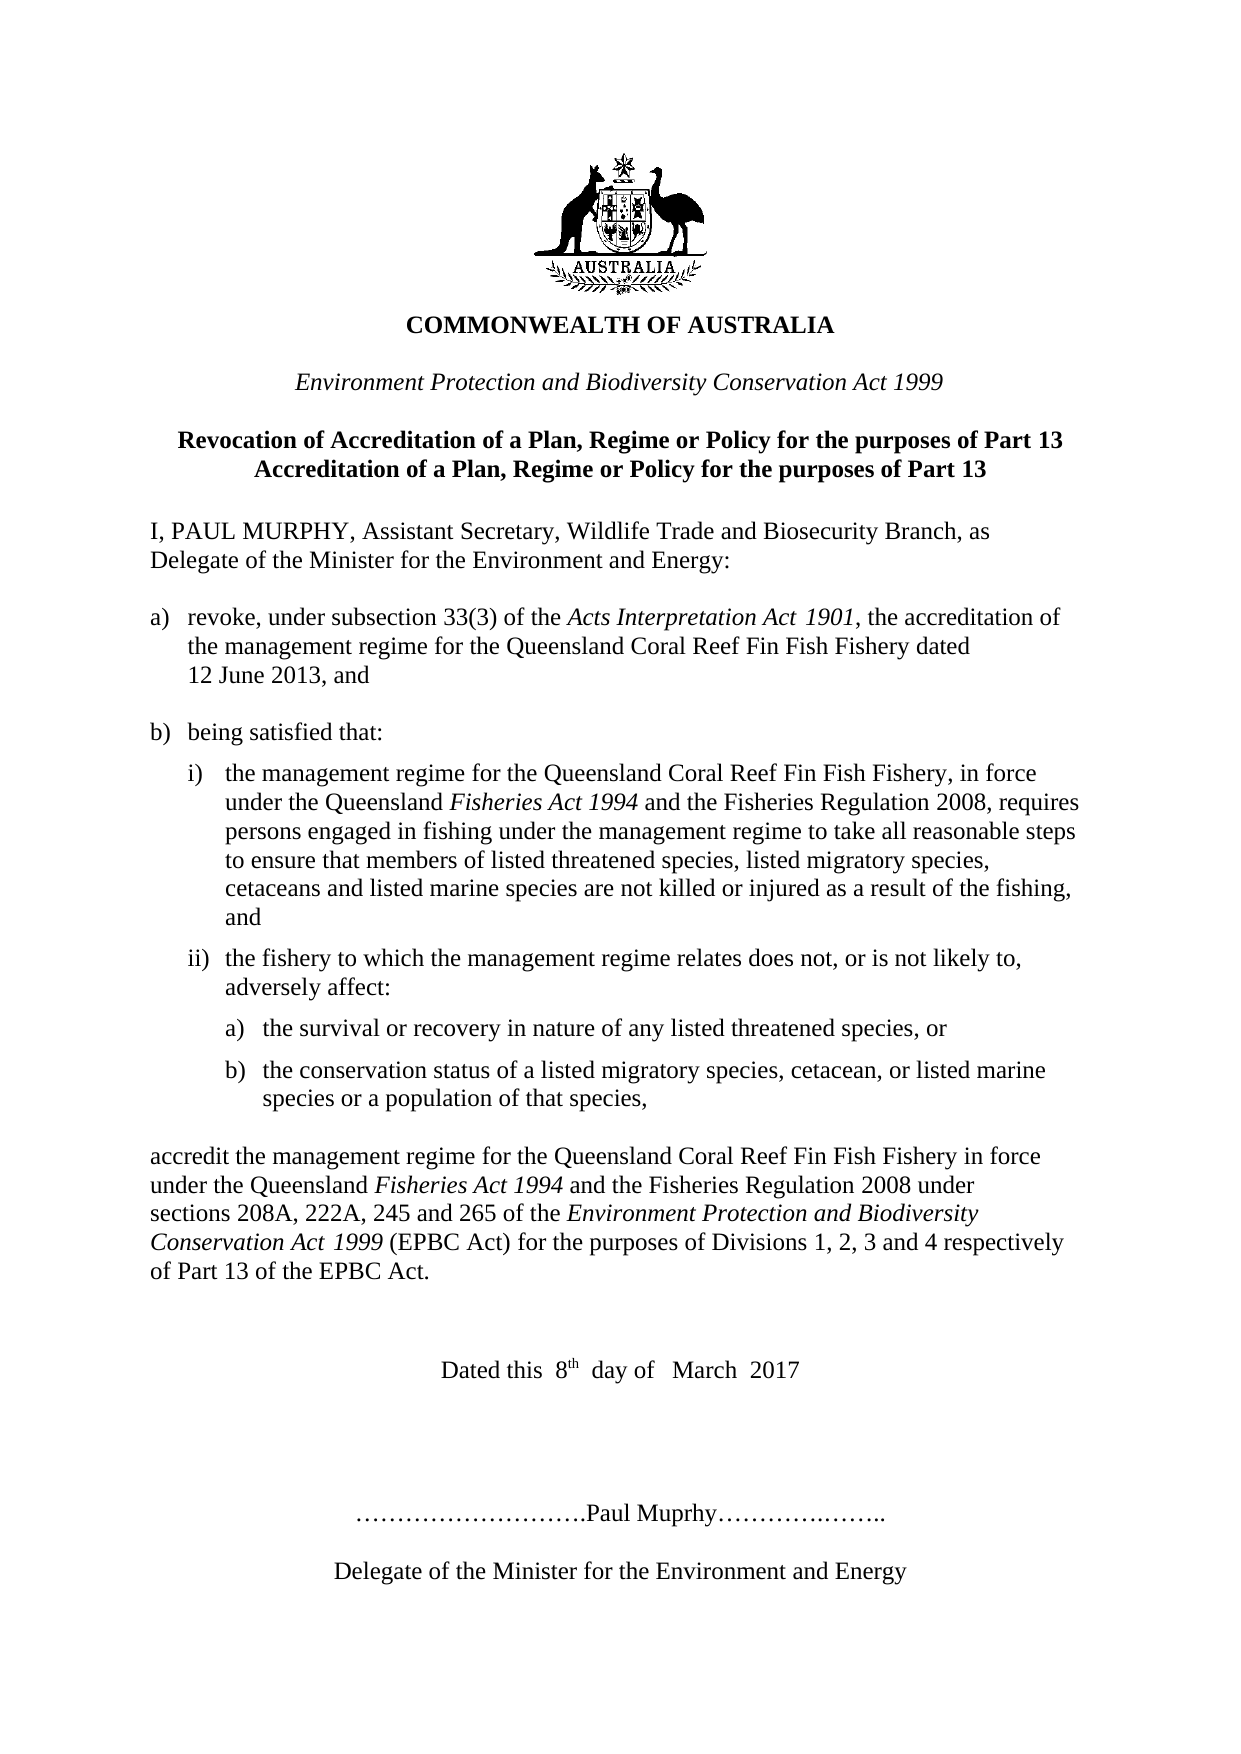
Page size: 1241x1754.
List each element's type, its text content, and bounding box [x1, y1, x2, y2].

text Delegate of the Minister for the Environment and Energy [150, 1556, 1090, 1585]
list revoke, under subsection 33(3) of the Acts Interpretation Act 1901, the accreditation of the management regime for the Queensland Coral Reef Fin Fish Fishery dated 12 June 2013, and [150, 602, 1090, 688]
subtitle Environment Protection and Biodiversity Conservation Act 1999 [150, 367, 1090, 396]
list the fishery to which the management regime relates does not, or is not likely to, adversely affect: [187, 943, 1090, 1001]
text COMMONWEALTH OF AUSTRALIA [150, 310, 1090, 339]
list being satisfied that: [150, 717, 1090, 746]
text I, PAUL MURPHY, Assistant Secretary, Wildlife Trade and Biosecurity Branch, as Delegate of the Minister for the Environment and Energy: [150, 516, 1090, 573]
subtitle Dated this 8th day of March 2017 [150, 1355, 1090, 1383]
text ……………………….Paul Muprhy………….…….. [150, 1498, 1090, 1527]
text accredit the management regime for the Queensland Coral Reef Fin Fish Fishery in force under the Queensland Fisheries Act 1994 and the Fisheries Regulation 2008 under sections 208A, 222A, 245 and 265 of the Environment Protection and Biodiversity Conservation Act 1999 (EPBC Act) for the purposes of Divisions 1, 2, 3 and 4 respectively of Part 13 of the EPBC Act. [150, 1141, 1090, 1285]
list the management regime for the Queensland Coral Reef Fin Fish Fishery, in force under the Queensland Fisheries Act 1994 and the Fisheries Regulation 2008, requires persons engaged in fishing under the management regime to take all reasonable steps to ensure that members of listed threatened species, listed migratory species, cetaceans and listed marine species are not killed or injured as a result of the fishing, and [187, 758, 1090, 931]
list the conservation status of a listed migratory species, cetacean, or listed marine species or a population of that species, [225, 1055, 1090, 1112]
text Revocation of Accreditation of a Plan, Regime or Policy for the purposes of Part 13 [150, 425, 1090, 454]
text Accreditation of a Plan, Regime or Policy for the purposes of Part 13 [150, 454, 1090, 482]
picture [531, 150, 709, 298]
list the survival or recovery in nature of any listed threatened species, or [225, 1013, 1090, 1042]
